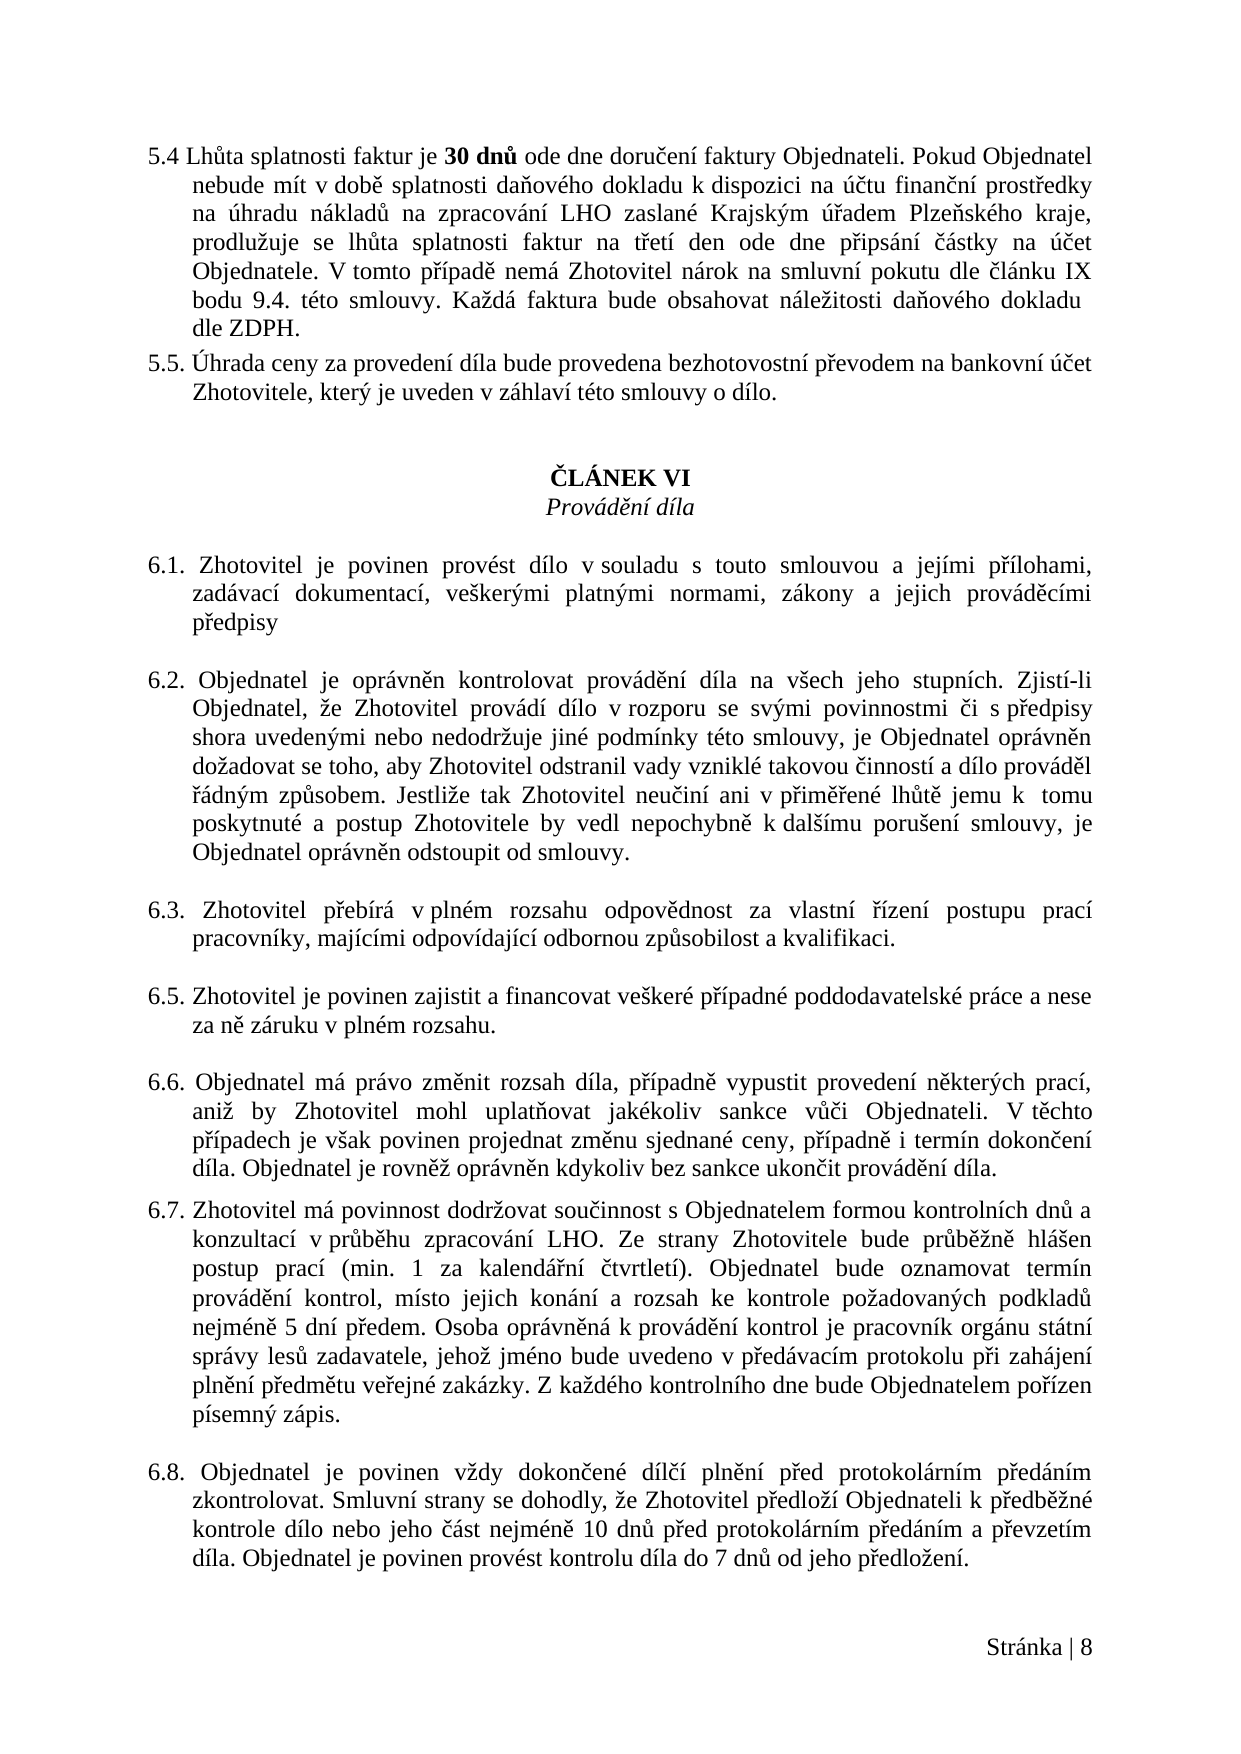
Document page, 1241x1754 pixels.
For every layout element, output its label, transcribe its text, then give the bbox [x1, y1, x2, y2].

subtitle Provádění díla [148, 492, 1092, 521]
text 6.3. Zhotovitel přebírá v plném rozsahu odpovědnost za vlastní řízení postupu prací pracovníky, majícími odpovídající odbornou způsobilost a kvalifikaci. [148, 895, 1093, 952]
text 5.5. Úhrada ceny za provedení díla bude provedena bezhotovostní převodem na bankovní účet Zhotovitele, který je uveden v záhlaví této smlouvy o dílo. [148, 348, 1092, 406]
text 6.8. Objednatel je povinen vždy dokončené dílčí plnění před protokolárním předáním zkontrolovat. Smluvní strany se dohodly, že Zhotovitel předloží Objednateli k předběžné kontrole dílo nebo jeho část nejméně 10 dnů před protokolárním předáním a převzetím díla. Objednatel je povinen provést kontrolu díla do 7 dnů od jeho předložení. [148, 1457, 1092, 1572]
subtitle ČLÁNEK VI [148, 463, 1092, 492]
text 6.5. Zhotovitel je povinen zajistit a financovat veškeré případné poddodavatelské práce a nese za ně záruku v plném rozsahu. [148, 981, 1093, 1038]
text 5.4 Lhůta splatnosti faktur je 30 dnů ode dne doručení faktury Objednateli. Pokud Objednatel nebude mít v době splatnosti daňového dokladu k dispozici na účtu finanční prostředky na úhradu nákladů na zpracování LHO zaslané Krajským úřadem Plzeňského kraje, prodlužuje se lhůta splatnosti faktur na třetí den ode dne připsání částky na účet Objednatele. V tomto případě nemá Zhotovitel nárok na smluvní pokutu dle článku IX bodu 9.4. této smlouvy. Každá faktura bude obsahovat náležitosti daňového dokladu dle ZDPH. [148, 141, 1092, 342]
text 6.7. Zhotovitel má povinnost dodržovat součinnost s Objednatelem formou kontrolních dnů a konzultací v průběhu zpracování LHO. Ze strany Zhotovitele bude průběžně hlášen postup prací (min. 1 za kalendářní čtvrtletí). Objednatel bude oznamovat termín provádění kontrol, místo jejich konání a rozsah ke kontrole požadovaných podkladů nejméně 5 dní předem. Osoba oprávněná k provádění kontrol je pracovník orgánu státní správy lesů zadavatele, jehož jméno bude uvedeno v předávacím protokolu při zahájení plnění předmětu veřejné zakázky. Z každého kontrolního dne bude Objednatelem pořízen písemný zápis. [148, 1195, 1092, 1428]
text 6.6. Objednatel má právo změnit rozsah díla, případně vypustit provedení některých prací, aniž by Zhotovitel mohl uplatňovat jakékoliv sankce vůči Objednateli. V těchto případech je však povinen projednat změnu sjednané ceny, případně i termín dokončení díla. Objednatel je rovněž oprávněn kdykoliv bez sankce ukončit provádění díla. [148, 1067, 1093, 1182]
text 6.2. Objednatel je oprávněn kontrolovat provádění díla na všech jeho stupních. Zjistí-li Objednatel, že Zhotovitel provádí dílo v rozporu se svými povinnostmi či s předpisy shora uvedenými nebo nedodržuje jiné podmínky této smlouvy, je Objednatel oprávněn dožadovat se toho, aby Zhotovitel odstranil vady vzniklé takovou činností a dílo prováděl řádným způsobem. Jestliže tak Zhotovitel neučiní ani v přiměřené lhůtě jemu k tomu poskytnuté a postup Zhotovitele by vedl nepochybně k dalšímu porušení smlouvy, je Objednatel oprávněn odstoupit od smlouvy. [148, 665, 1093, 866]
text 6.1. Zhotovitel je povinen provést dílo v souladu s touto smlouvou a jejími přílohami, zadávací dokumentací, veškerými platnými normami, zákony a jejich prováděcími předpisy [148, 550, 1093, 636]
